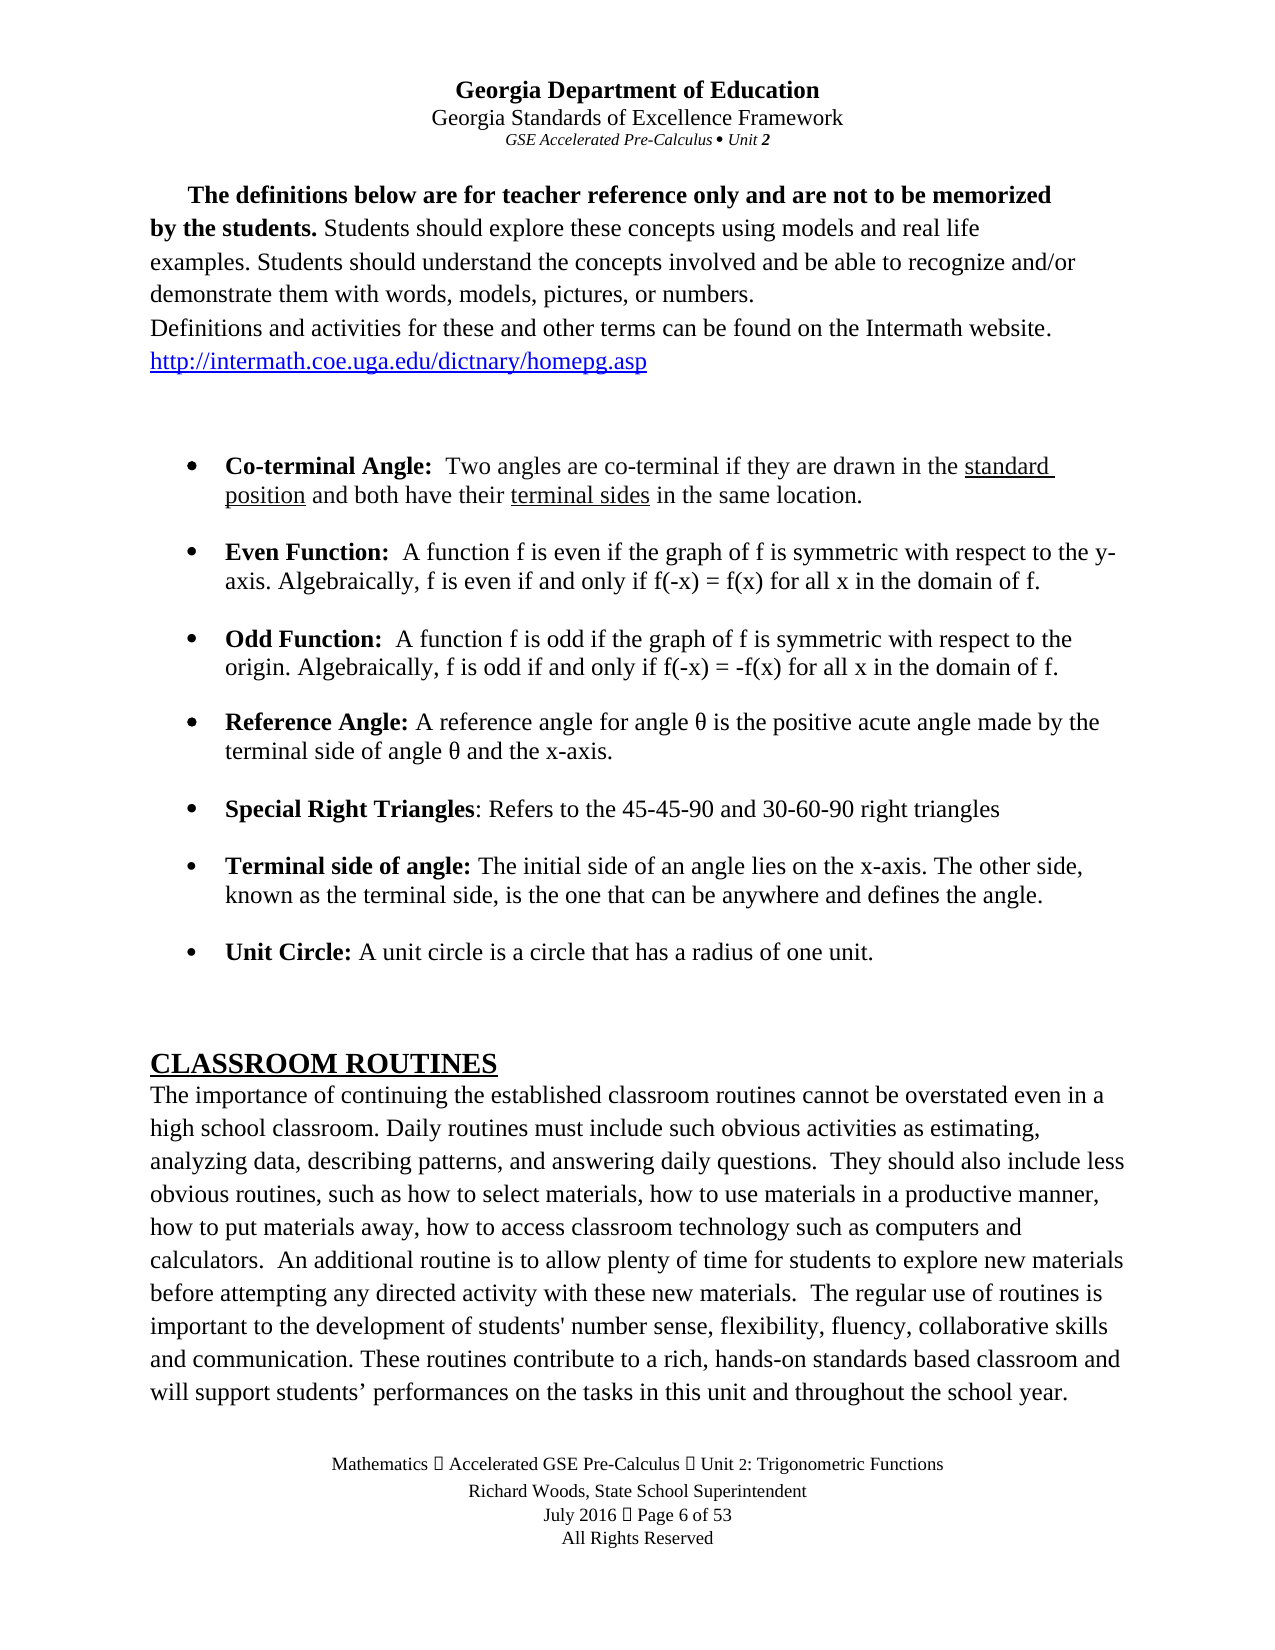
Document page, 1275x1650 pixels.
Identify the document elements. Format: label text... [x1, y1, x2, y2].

list Unit Circle: A unit circle is a circle that has a radius of one unit. [187, 937, 1125, 966]
list Odd Function: A function f is odd if the graph of f is symmetric with respect to the origin. Algebraically, f is odd if and only if f(-x) = -f(x) for all x in the domain of f. [187, 624, 1125, 681]
text Definitions and activities for these and other terms can be found on the Intermath website. http://intermath.coe.uga.edu/dictnary/homepg.asp [150, 313, 1125, 375]
list Terminal side of angle: The initial side of an angle lies on the x-axis. The other side, known as the terminal side, is the one that can be anywhere and defines the angle. [187, 851, 1125, 909]
list Even Function: A function f is even if the graph of f is symmetric with respect to the y-axis. Algebraically, f is even if and only if f(-x) = f(x) for all x in the domain of f. [187, 537, 1125, 595]
list Co-terminal Angle: Two angles are co-terminal if they are drawn in the standard position and both have their terminal sides in the same location. [187, 451, 1125, 509]
list Reference Angle: A reference angle for angle θ is the positive acute angle made by the terminal side of angle θ and the x-axis. [187, 707, 1125, 765]
list Special Right Triangles: Refers to the 45-45-90 and 30-60-90 right triangles [187, 794, 1125, 822]
subtitle CLASSROOM ROUTINES [150, 1046, 1125, 1080]
text The importance of continuing the established classroom routines cannot be overstated even in a high school classroom. Daily routines must include such obvious activities as estimating, analyzing data, describing patterns, and answering daily questions. They should also include less obvious routines, such as how to select materials, how to use materials in a productive manner, how to put materials away, how to access classroom technology such as computers and calculators. An additional routine is to allow plenty of time for students to explore new materials before attempting any directed activity with these new materials. The regular use of routines is important to the development of students' number sense, flexibility, fluency, collaborative skills and communication. These routines contribute to a rich, hands-on standards based classroom and will support students’ performances on the tasks in this unit and throughout the school year. [150, 1080, 1125, 1406]
text The definitions below are for teacher reference only and are not to be memorized by the students. Students should explore these concepts using models and real life examples. Students should understand the concepts involved and be able to recognize and/or demonstrate them with words, models, pictures, or numbers. [150, 181, 1080, 308]
